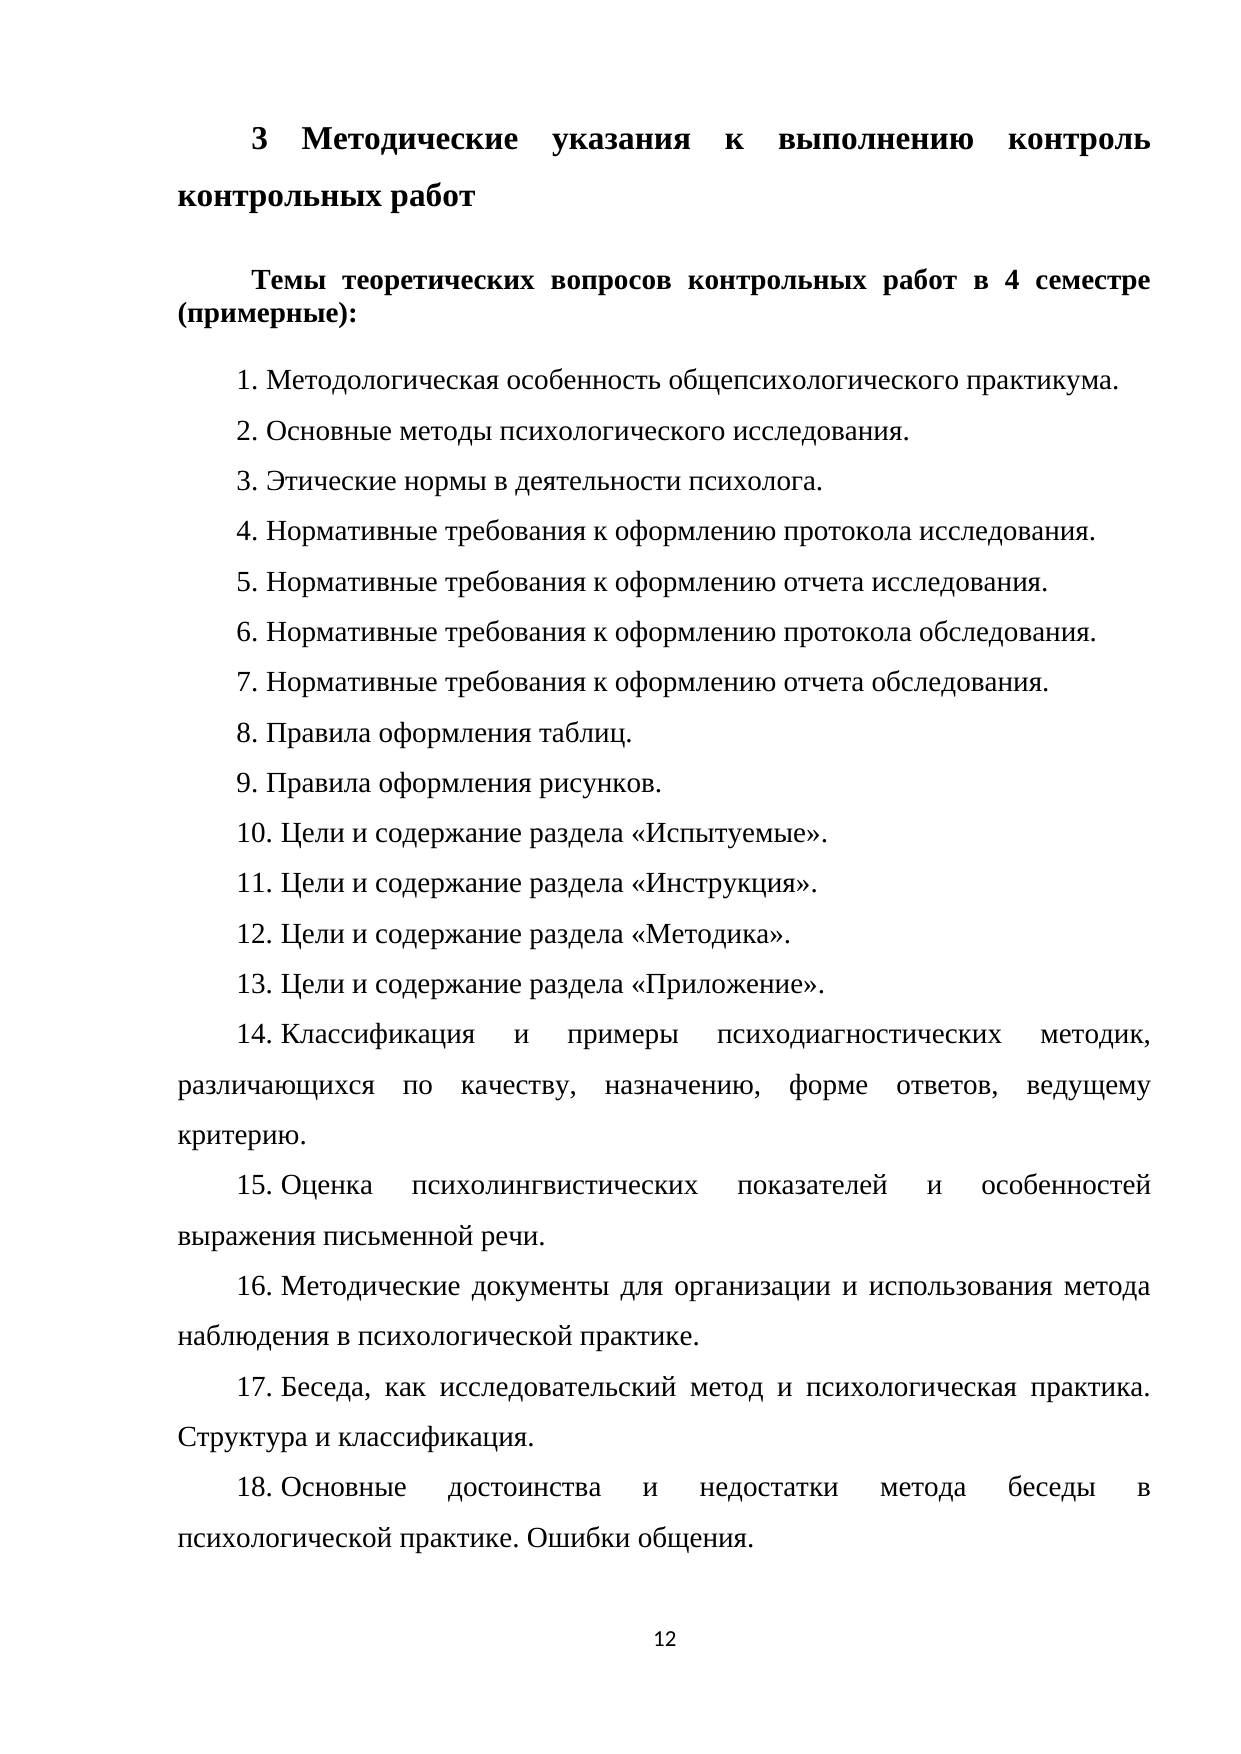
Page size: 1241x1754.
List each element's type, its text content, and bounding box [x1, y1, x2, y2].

list Цели и содержание раздела «Инструкция». [177, 866, 1152, 899]
subtitle 3 Методические указания к выполнению контроль контрольных работ [177, 118, 1152, 214]
list Беседа, как исследовательский метод и психологическая практика. Структура и классификация. [177, 1369, 1152, 1453]
text Темы теоретических вопросов контрольных работ в 4 семестре (примерные): [177, 262, 1152, 329]
list Классификация и примеры психодиагностических методик, различающихся по качеству, назначению, форме ответов, ведущему критерию. [177, 1017, 1152, 1151]
list Этические нормы в деятельности психолога. [177, 463, 1152, 497]
list Нормативные требования к оформлению отчета обследования. [177, 664, 1152, 698]
list Методические документы для организации и использования метода наблюдения в психологической практике. [177, 1268, 1152, 1352]
list Цели и содержание раздела «Методика». [177, 916, 1152, 949]
list Оценка психолингвистических показателей и особенностей выражения письменной речи. [177, 1167, 1152, 1251]
list Нормативные требования к оформлению протокола обследования. [177, 614, 1152, 648]
list Нормативные требования к оформлению отчета исследования. [177, 564, 1152, 597]
list Нормативные требования к оформлению протокола исследования. [177, 513, 1152, 547]
list Правила оформления таблиц. [177, 715, 1152, 748]
list Цели и содержание раздела «Приложение». [177, 966, 1152, 1000]
list Правила оформления рисунков. [177, 765, 1152, 798]
list Методологическая особенность общепсихологического практикума. [177, 362, 1152, 396]
list Цели и содержание раздела «Испытуемые». [177, 815, 1152, 849]
list Основные методы психологического исследования. [177, 413, 1152, 446]
list Основные достоинства и недостатки метода беседы в психологической практике. Ошибки общения. [177, 1469, 1152, 1553]
